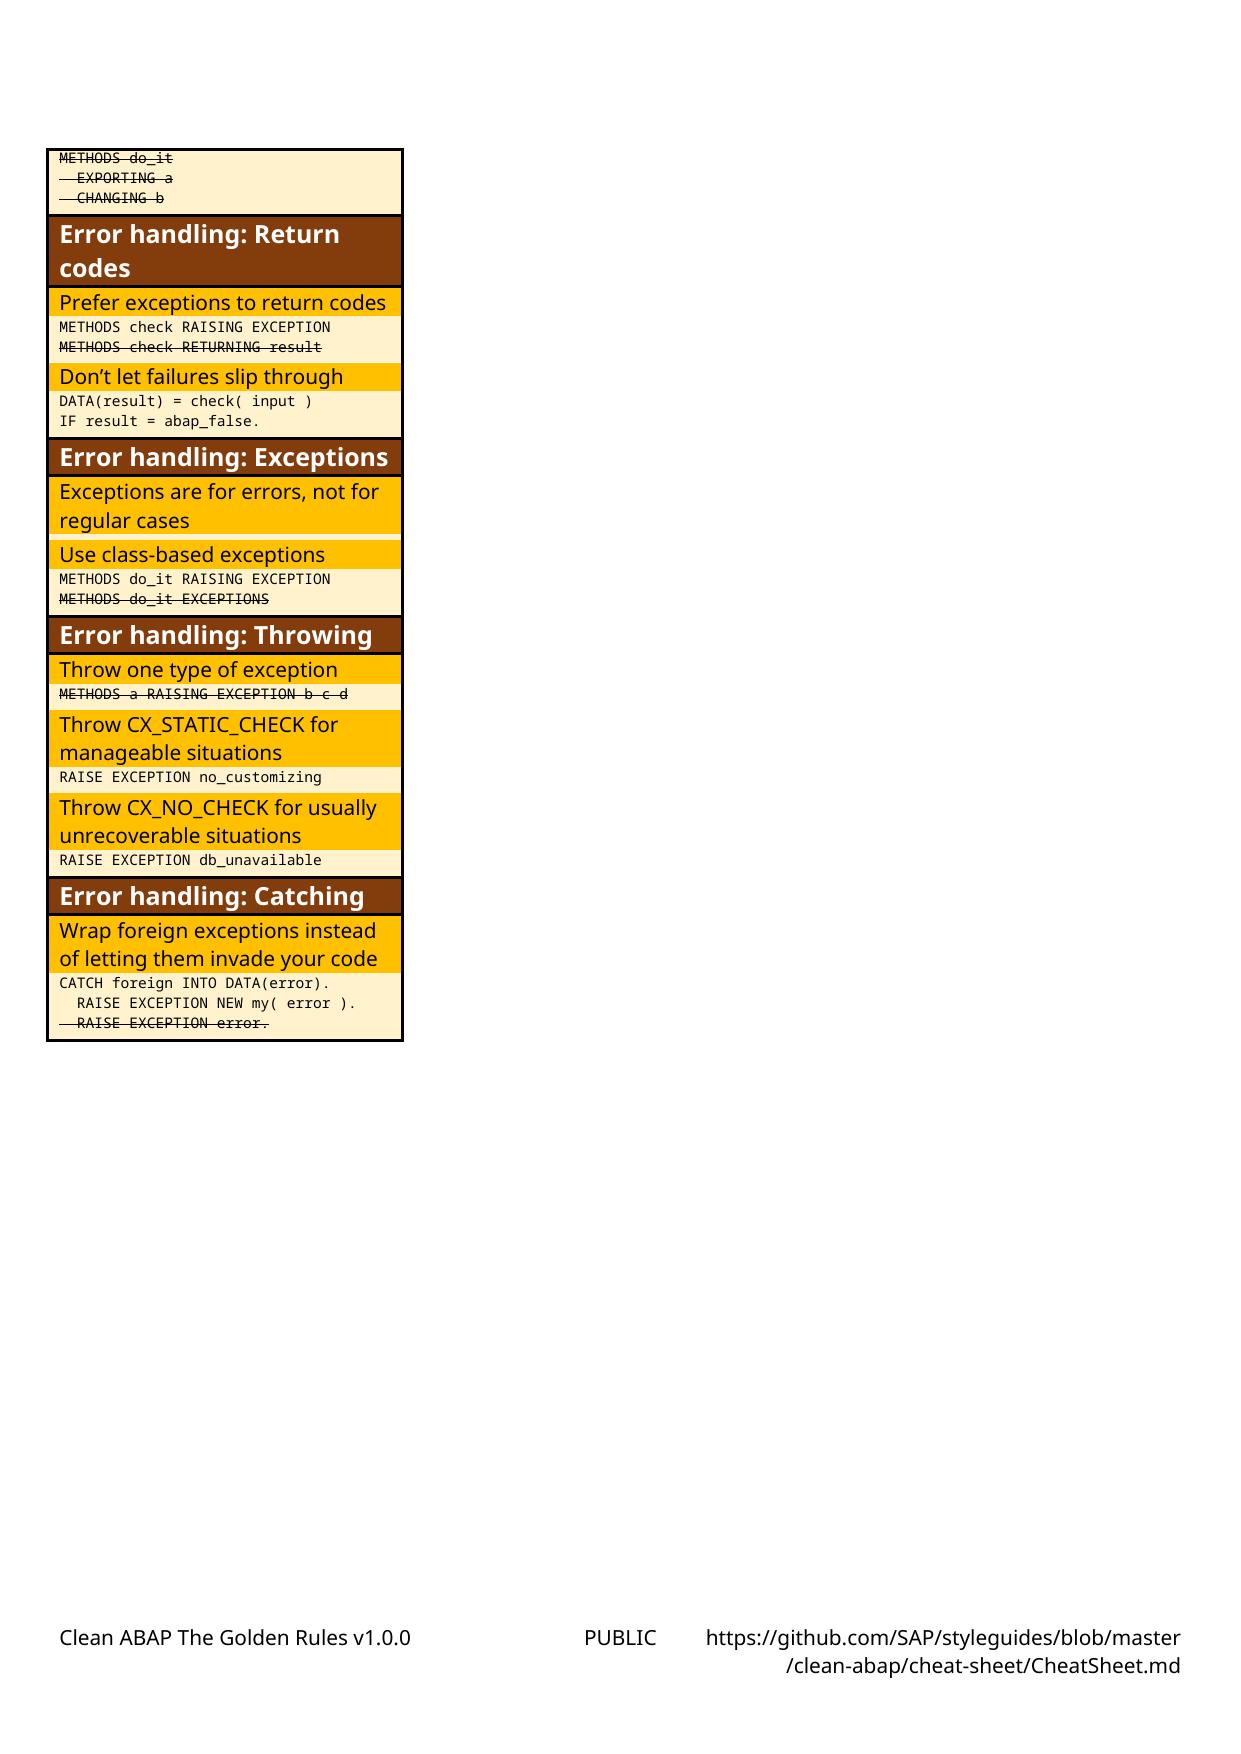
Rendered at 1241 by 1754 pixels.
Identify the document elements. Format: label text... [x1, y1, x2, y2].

table_cell Throw CX_NO_CHECK for usually unrecoverable situations [49, 793, 401, 850]
table_cell RAISE EXCEPTION no_customizing [49, 767, 401, 793]
table_cell Wrap foreign exceptions instead of letting them invade your code [49, 916, 401, 973]
table_cell CATCH foreign INTO DATA(error). RAISE EXCEPTION NEW my( error ). RAISE EXCEPTION error. [49, 973, 401, 1039]
table_cell Error handling: Exceptions [49, 440, 401, 474]
table_cell METHODS do_it RAISING EXCEPTION METHODS do_it EXCEPTIONS [49, 569, 401, 615]
table_cell Use class-based exceptions [49, 540, 401, 569]
table_cell DATA(result) = check( input ) IF result = abap_false. [49, 391, 401, 437]
table_cell Error handling: Return codes [49, 217, 401, 285]
table_cell Don’t let failures slip through [49, 363, 401, 391]
table_cell Throw CX_STATIC_CHECK for manageable situations [49, 710, 401, 767]
table_cell METHODS do_it EXPORTING a CHANGING b [49, 151, 401, 214]
table_cell METHODS check RAISING EXCEPTION METHODS check RETURNING result [49, 316, 401, 362]
table_cell RAISE EXCEPTION db_unavailable [49, 850, 401, 876]
table_cell METHODS a RAISING EXCEPTION b c d [49, 684, 401, 710]
table_cell Error handling: Throwing [49, 618, 401, 652]
table_cell Error handling: Catching [49, 879, 401, 913]
table_cell Prefer exceptions to return codes [49, 288, 401, 316]
table_cell Throw one type of exception [49, 655, 401, 684]
table_cell Exceptions are for errors, not for regular cases [49, 477, 401, 534]
